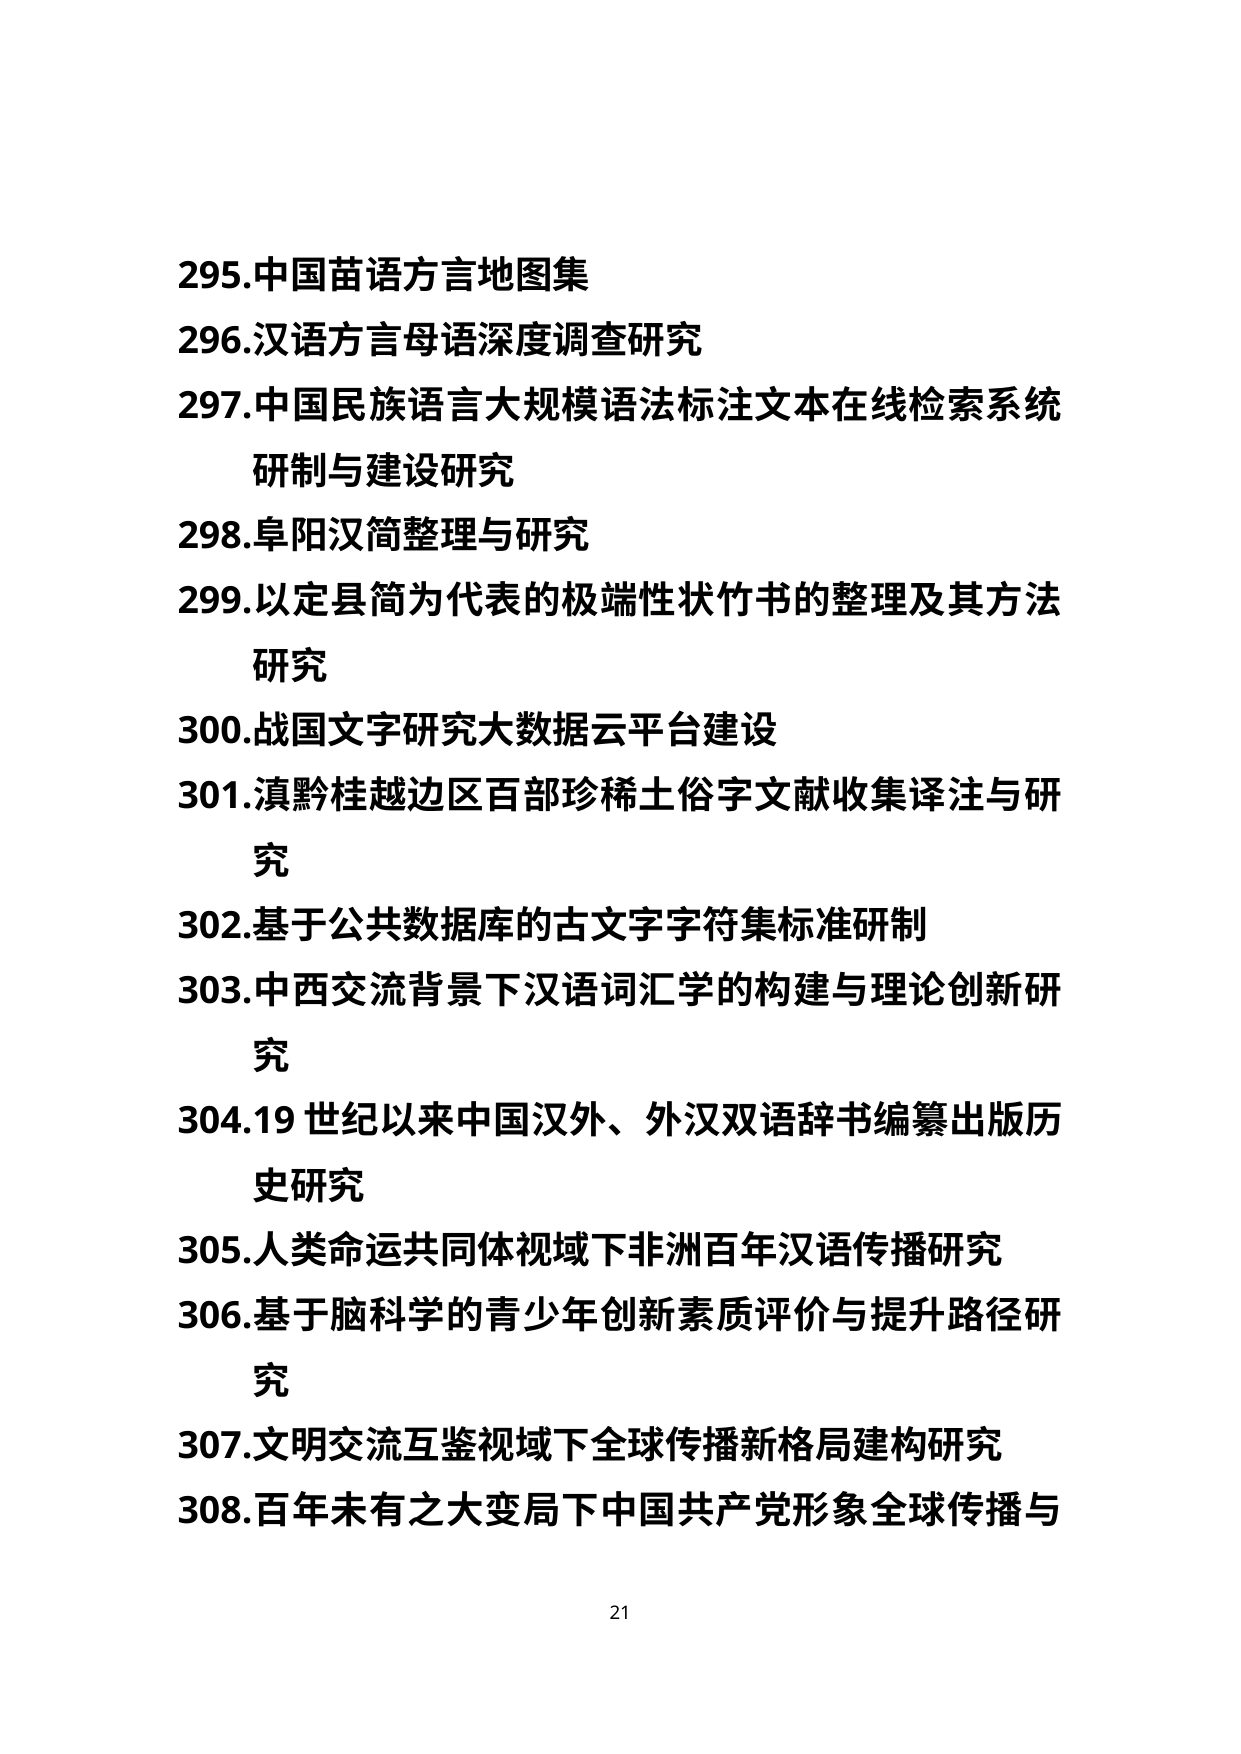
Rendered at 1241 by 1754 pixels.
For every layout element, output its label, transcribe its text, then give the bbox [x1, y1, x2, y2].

text 301.滇黔桂越边区百部珍稀土俗字文献收集译注与研究 [177, 760, 1063, 890]
text 300.战国文字研究大数据云平台建设 [177, 695, 1063, 760]
text 304.19世纪以来中国汉外、外汉双语辞书编纂出版历史研究 [177, 1085, 1063, 1215]
text 295.中国苗语方言地图集 [177, 240, 1063, 305]
text 296.汉语方言母语深度调查研究 [177, 305, 1063, 370]
text 298.阜阳汉简整理与研究 [177, 500, 1063, 565]
text 302.基于公共数据库的古文字字符集标准研制 [177, 890, 1063, 955]
text 307.文明交流互鉴视域下全球传播新格局建构研究 [177, 1410, 1063, 1475]
text 303.中西交流背景下汉语词汇学的构建与理论创新研究 [177, 955, 1063, 1085]
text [177, 1475, 1063, 1540]
text 305.人类命运共同体视域下非洲百年汉语传播研究 [177, 1215, 1063, 1280]
text 299.以定县简为代表的极端性状竹书的整理及其方法研究 [177, 565, 1063, 695]
text 297.中国民族语言大规模语法标注文本在线检索系统研制与建设研究 [177, 370, 1063, 500]
text 306.基于脑科学的青少年创新素质评价与提升路径研究 [177, 1280, 1063, 1410]
